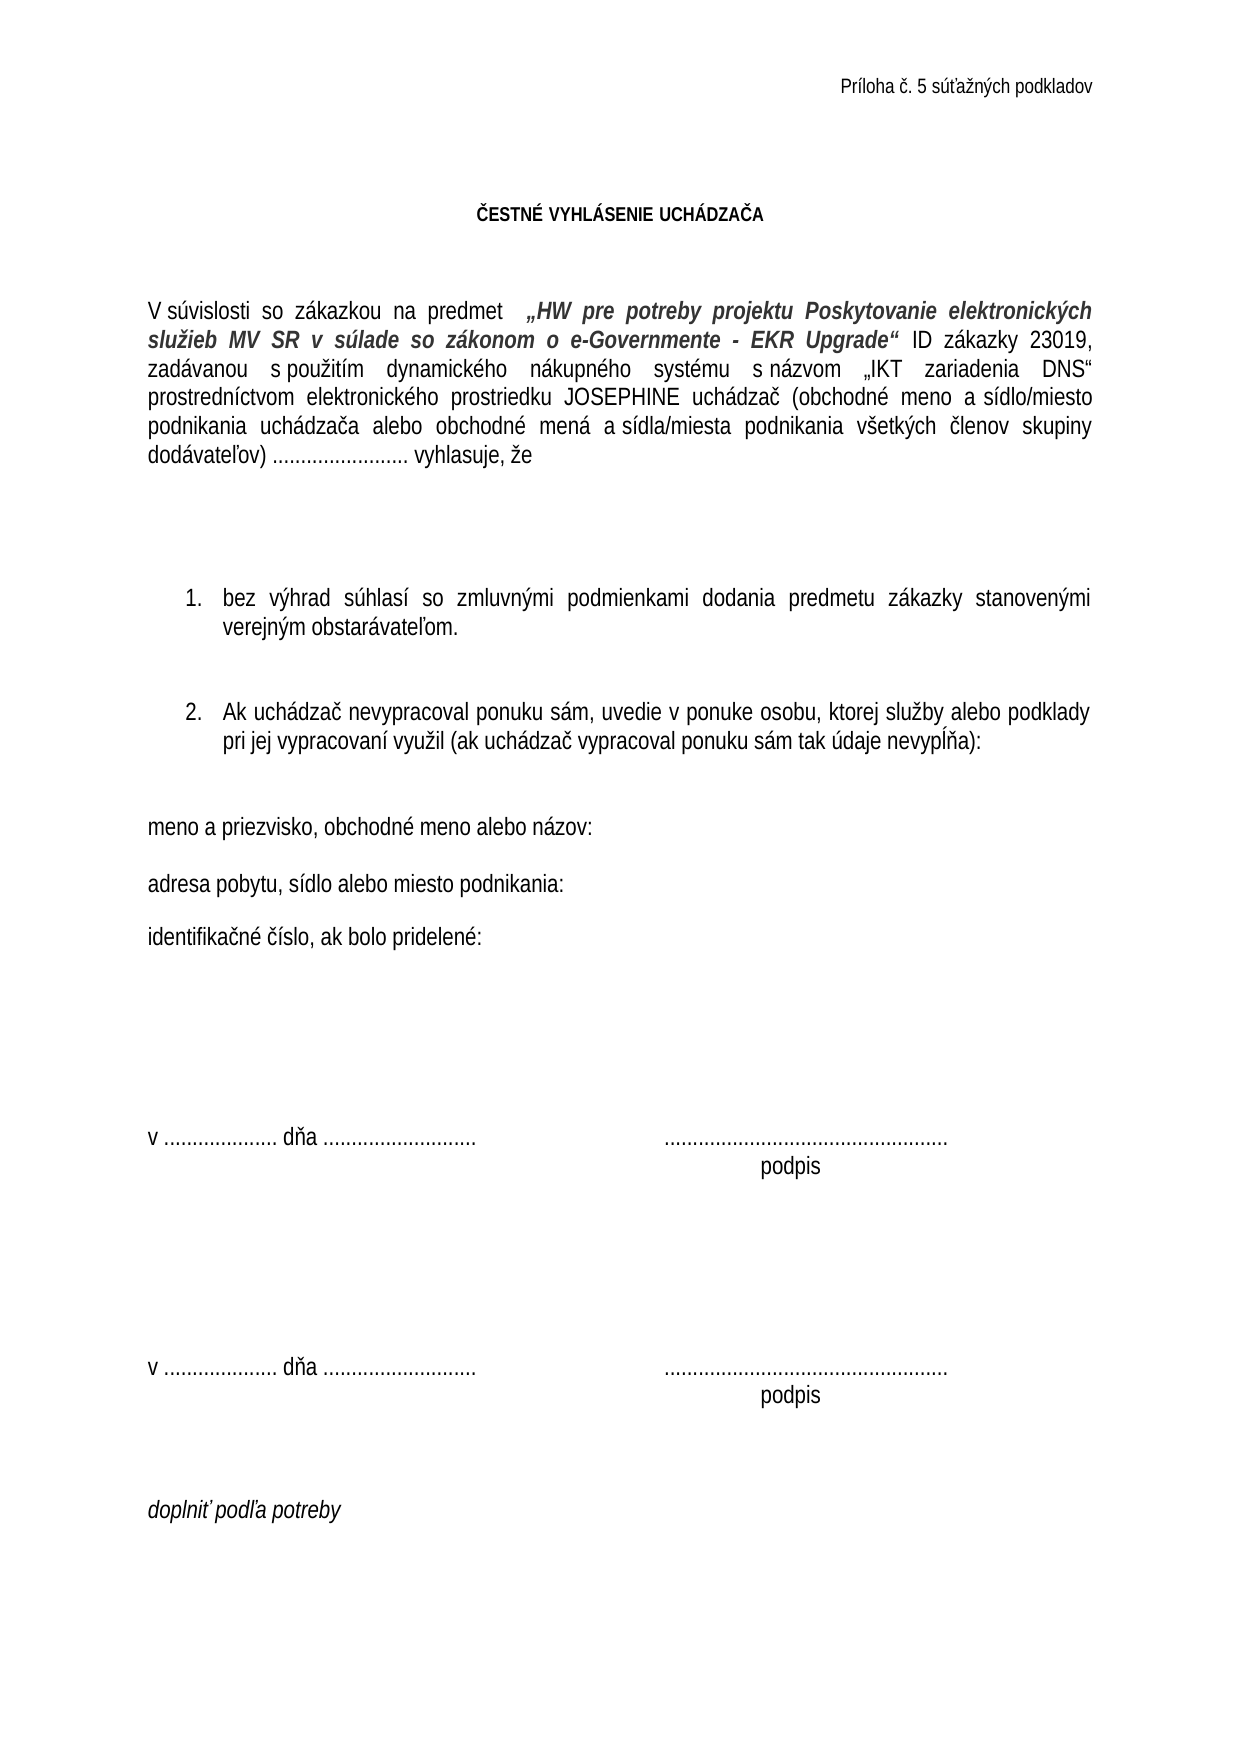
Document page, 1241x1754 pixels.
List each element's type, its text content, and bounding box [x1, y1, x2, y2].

text identifikačné číslo, ak bolo pridelené: [148, 922, 1093, 951]
text V súvislosti so zákazkou na predmet „HW pre potreby projektu Poskytovanie elektronických služieb MV SR v súlade so zákonom o e-Governmente - EKR Upgrade“ ID zákazky 23019, zadávanou s použitím dynamického nákupného systému s názvom „IKT zariadenia DNS“ prostredníctvom elektronického prostriedku JOSEPHINE uchádzač (obchodné meno a sídlo/miesto podnikania uchádzača alebo obchodné mená a sídla/miesta podnikania všetkých členov skupiny dodávateľov) ........................ vyhlasuje, že [148, 325, 1093, 468]
text doplniť podľa potreby [148, 1495, 1093, 1523]
text adresa pobytu, sídlo alebo miesto podnikania: [148, 869, 1093, 898]
list bez výhrad súhlasí so zmluvnými podmienkami dodania predmetu zákazky stanovenými verejným obstarávateľom. [185, 583, 1093, 640]
text podpis [148, 1151, 1093, 1180]
text podpis [148, 1380, 1093, 1409]
text meno a priezvisko, obchodné meno alebo názov: [148, 812, 1093, 841]
text v .................... dňa ........................... .................................................. [148, 1122, 1093, 1151]
subtitle čestné vyhlásenie uchádzača [148, 198, 1093, 227]
text v .................... dňa ........................... .................................................. [148, 1352, 1093, 1380]
list Ak uchádzač nevypracoval ponuku sám, uvedie v ponuke osobu, ktorej služby alebo podklady pri jej vypracovaní využil (ak uchádzač vypracoval ponuku sám tak údaje nevypĺňa): [185, 697, 1093, 755]
